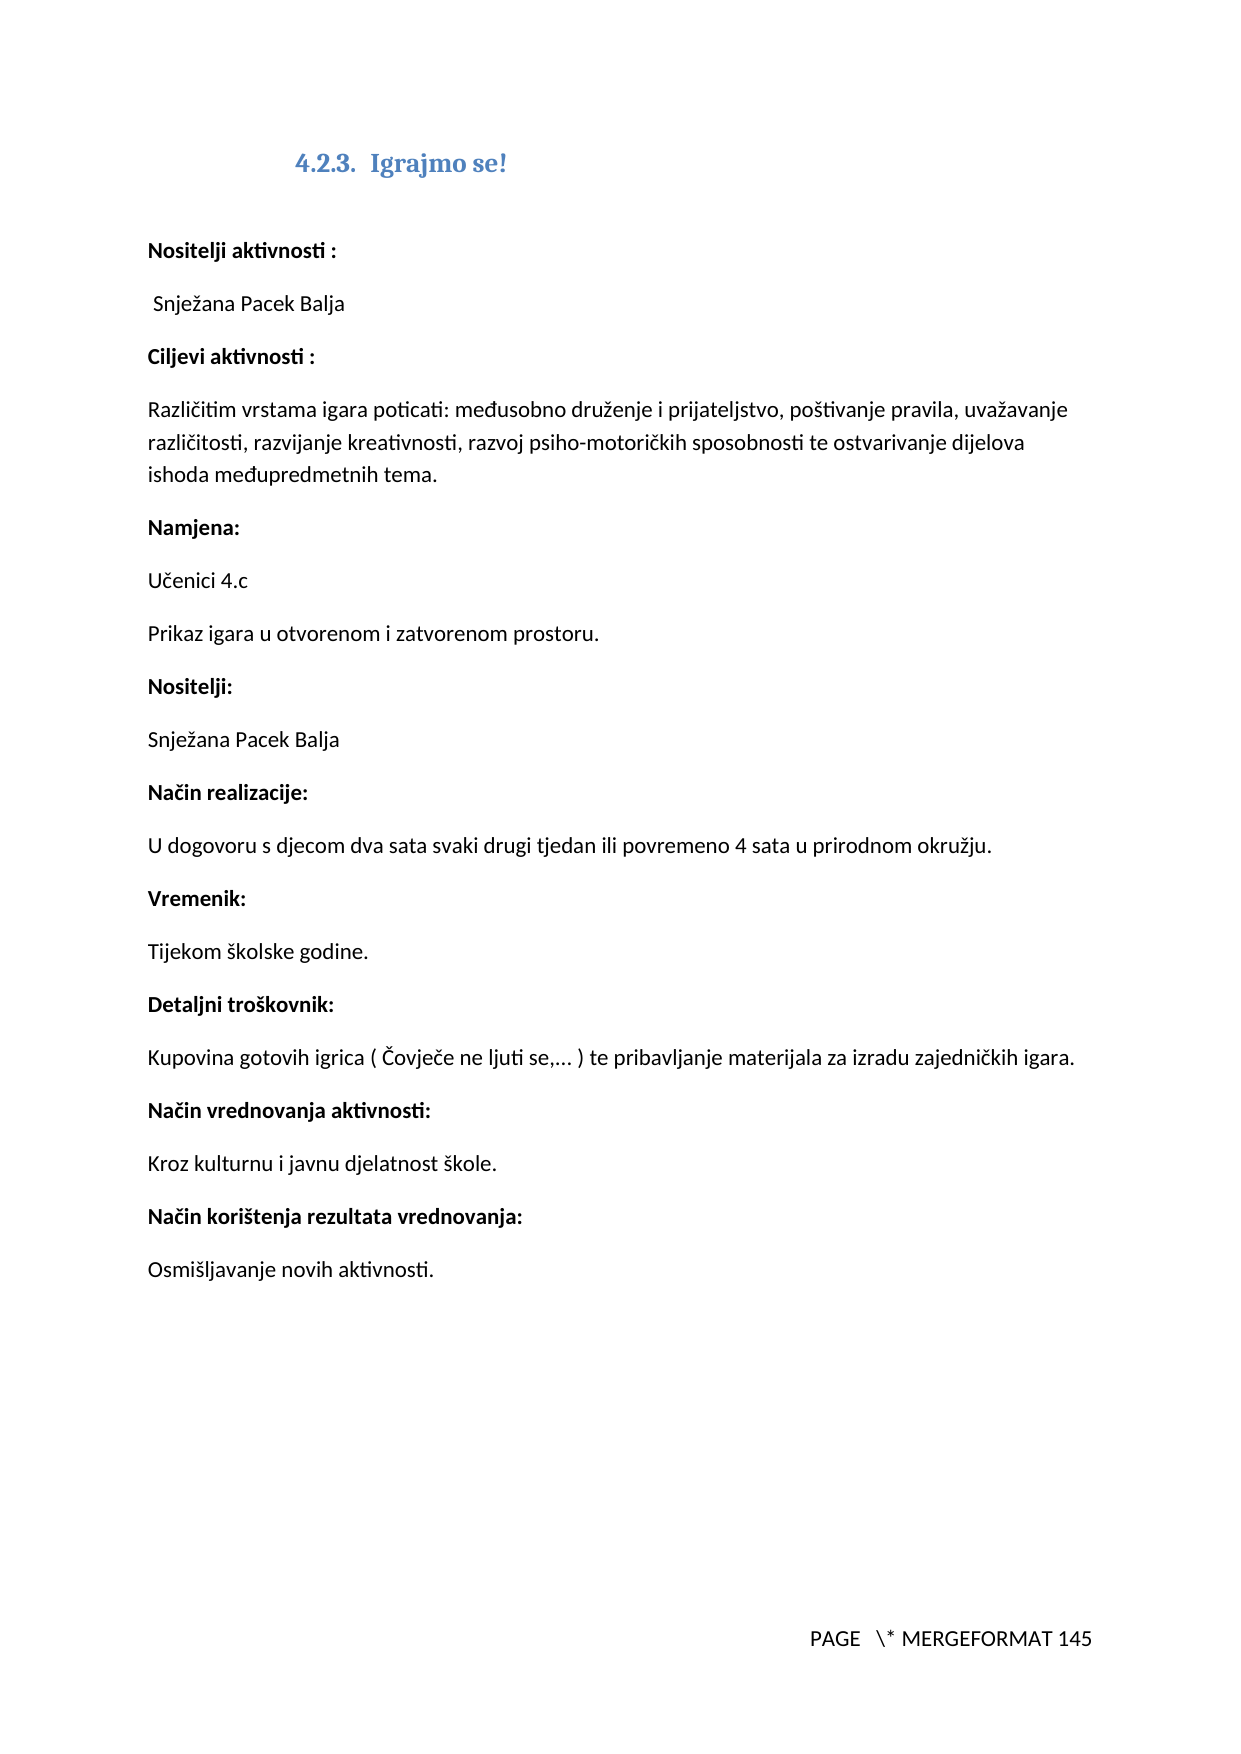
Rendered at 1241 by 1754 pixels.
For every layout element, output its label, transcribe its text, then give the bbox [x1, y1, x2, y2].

subtitle Igrajmo se! [295, 148, 1093, 179]
text Snježana Pacek Balja [148, 725, 1093, 753]
text Prikaz igara u otvorenom i zatvorenom prostoru. [148, 619, 1093, 647]
text Način vrednovanja aktivnosti: [148, 1096, 1093, 1124]
text Vremenik: [148, 884, 1093, 912]
text Ciljevi aktivnosti : [148, 342, 1093, 370]
text Nositelji aktivnosti : [148, 236, 1093, 264]
text Snježana Pacek Balja [148, 289, 1093, 317]
text Namjena: [148, 513, 1093, 541]
text Tijekom školske godine. [148, 937, 1093, 965]
text Kupovina gotovih igrica ( Čovječe ne ljuti se,... ) te pribavljanje materijala za izradu zajedničkih igara. [148, 1043, 1093, 1071]
text Nositelji: [148, 672, 1093, 700]
text Kroz kulturnu i javnu djelatnost škole. [148, 1149, 1093, 1177]
text Učenici 4.c [148, 566, 1093, 594]
text Različitim vrstama igara poticati: međusobno druženje i prijateljstvo, poštivanje pravila, uvažavanje različitosti, razvijanje kreativnosti, razvoj psiho-motoričkih sposobnosti te ostvarivanje dijelova ishoda međupredmetnih tema. [148, 395, 1093, 488]
text U dogovoru s djecom dva sata svaki drugi tjedan ili povremeno 4 sata u prirodnom okružju. [148, 831, 1093, 859]
text Način realizacije: [148, 778, 1093, 806]
text Osmišljavanje novih aktivnosti. [148, 1255, 1093, 1283]
text Detaljni troškovnik: [148, 990, 1093, 1018]
text Način korištenja rezultata vrednovanja: [148, 1202, 1093, 1230]
